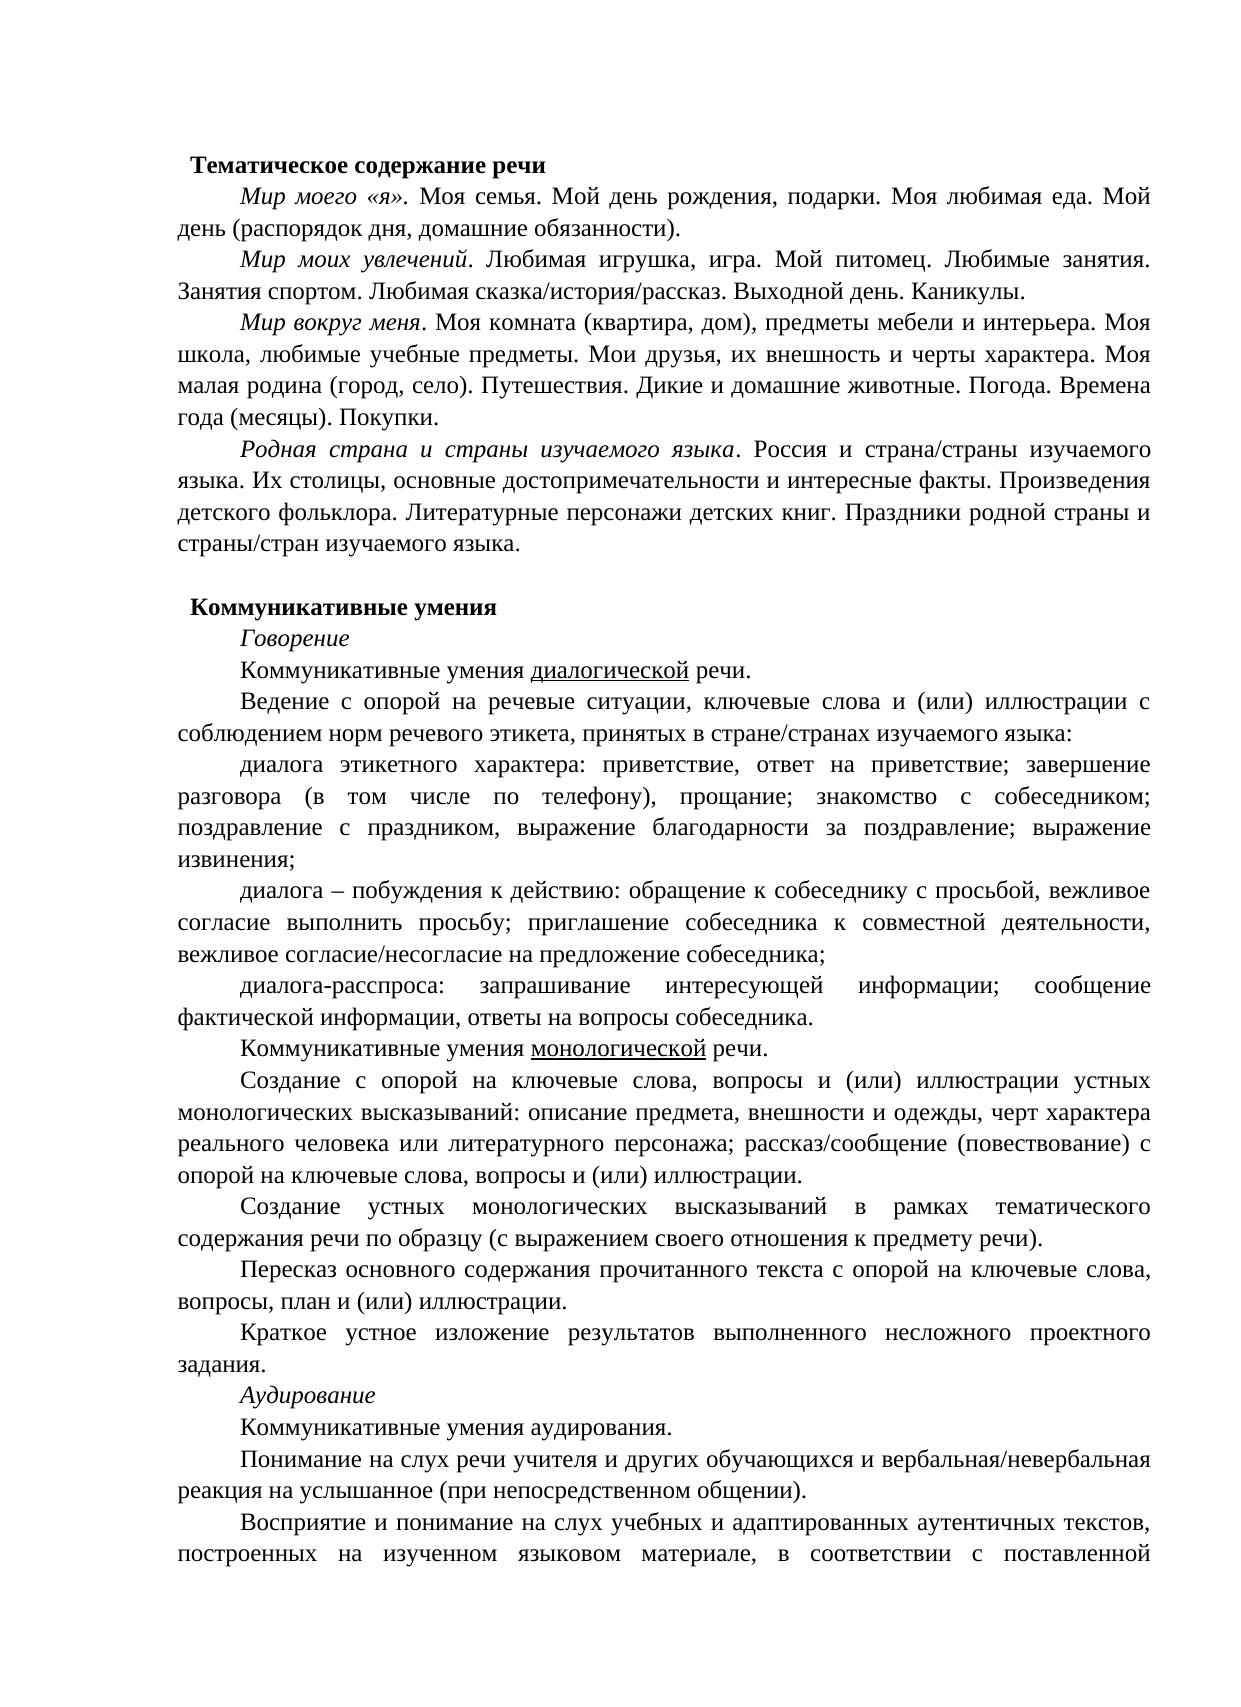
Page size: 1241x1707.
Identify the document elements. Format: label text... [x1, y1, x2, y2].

text Мир моих увлечений. Любимая игрушка, игра. Мой питомец. Любимые занятия. Занятия спортом. Любимая сказка/история/рассказ. Выходной день. Каникулы. [177, 244, 1152, 305]
text Говорение [177, 623, 1152, 652]
text Мир моего «я». Моя семья. Мой день рождения, подарки. Моя любимая еда. Мой день (распорядок дня, домашние обязанности). [177, 181, 1152, 242]
text Родная страна и страны изучаемого языка. Россия и страна/страны изучаемого языка. Их столицы, основные достопримечательности и интересные факты. Произведения детского фольклора. Литературные персонажи детских книг. Праздники родной страны и страны/стран изучаемого языка. [177, 434, 1152, 557]
text Аудирование [177, 1381, 1152, 1409]
text Пересказ основного содержания прочитанного текста с опорой на ключевые слова, вопросы, план и (или) иллюстрации. [177, 1254, 1152, 1315]
text Коммуникативные умения аудирования. [177, 1412, 1152, 1441]
text Коммуникативные умения монологической речи. [177, 1033, 1152, 1062]
text диалога этикетного характера: приветствие, ответ на приветствие; завершение разговора (в том числе по телефону), прощание; знакомство с собеседником; поздравление с праздником, выражение благодарности за поздравление; выражение извинения; [177, 749, 1152, 873]
text Создание устных монологических высказываний в рамках тематического содержания речи по образцу (с выражением своего отношения к предмету речи). [177, 1191, 1152, 1252]
text Краткое устное изложение результатов выполненного несложного проектного задания. [177, 1317, 1152, 1378]
text диалога – побуждения к действию: обращение к собеседнику с просьбой, вежливое согласие выполнить просьбу; приглашение собеседника к совместной деятельности, вежливое согласие/несогласие на предложение собеседника; [177, 876, 1152, 967]
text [177, 1507, 1152, 1567]
text Ведение с опорой на речевые ситуации, ключевые слова и (или) иллюстрации с соблюдением норм речевого этикета, принятых в стране/странах изучаемого языка: [177, 686, 1152, 747]
text Тематическое содержание речи [190, 150, 1152, 178]
text Создание с опорой на ключевые слова, вопросы и (или) иллюстрации устных монологических высказываний: описание предмета, внешности и одежды, черт характера реального человека или литературного персонажа; рассказ/сообщение (повествование) с опорой на ключевые слова, вопросы и (или) иллюстрации. [177, 1065, 1152, 1188]
text Коммуникативные умения [190, 592, 1152, 620]
text Понимание на слух речи учителя и других обучающихся и вербальная/невербальная реакция на услышанное (при непосредственном общении). [177, 1444, 1152, 1504]
text Коммуникативные умения диалогической речи. [177, 655, 1152, 683]
text Мир вокруг меня. Моя комната (квартира, дом), предметы мебели и интерьера. Моя школа, любимые учебные предметы. Мои друзья, их внешность и черты характера. Моя малая родина (город, село). Путешествия. Дикие и домашние животные. Погода. Времена года (месяцы). Покупки. [177, 307, 1152, 431]
text диалога-расспроса: запрашивание интересующей информации; сообщение фактической информации, ответы на вопросы собеседника. [177, 970, 1152, 1031]
